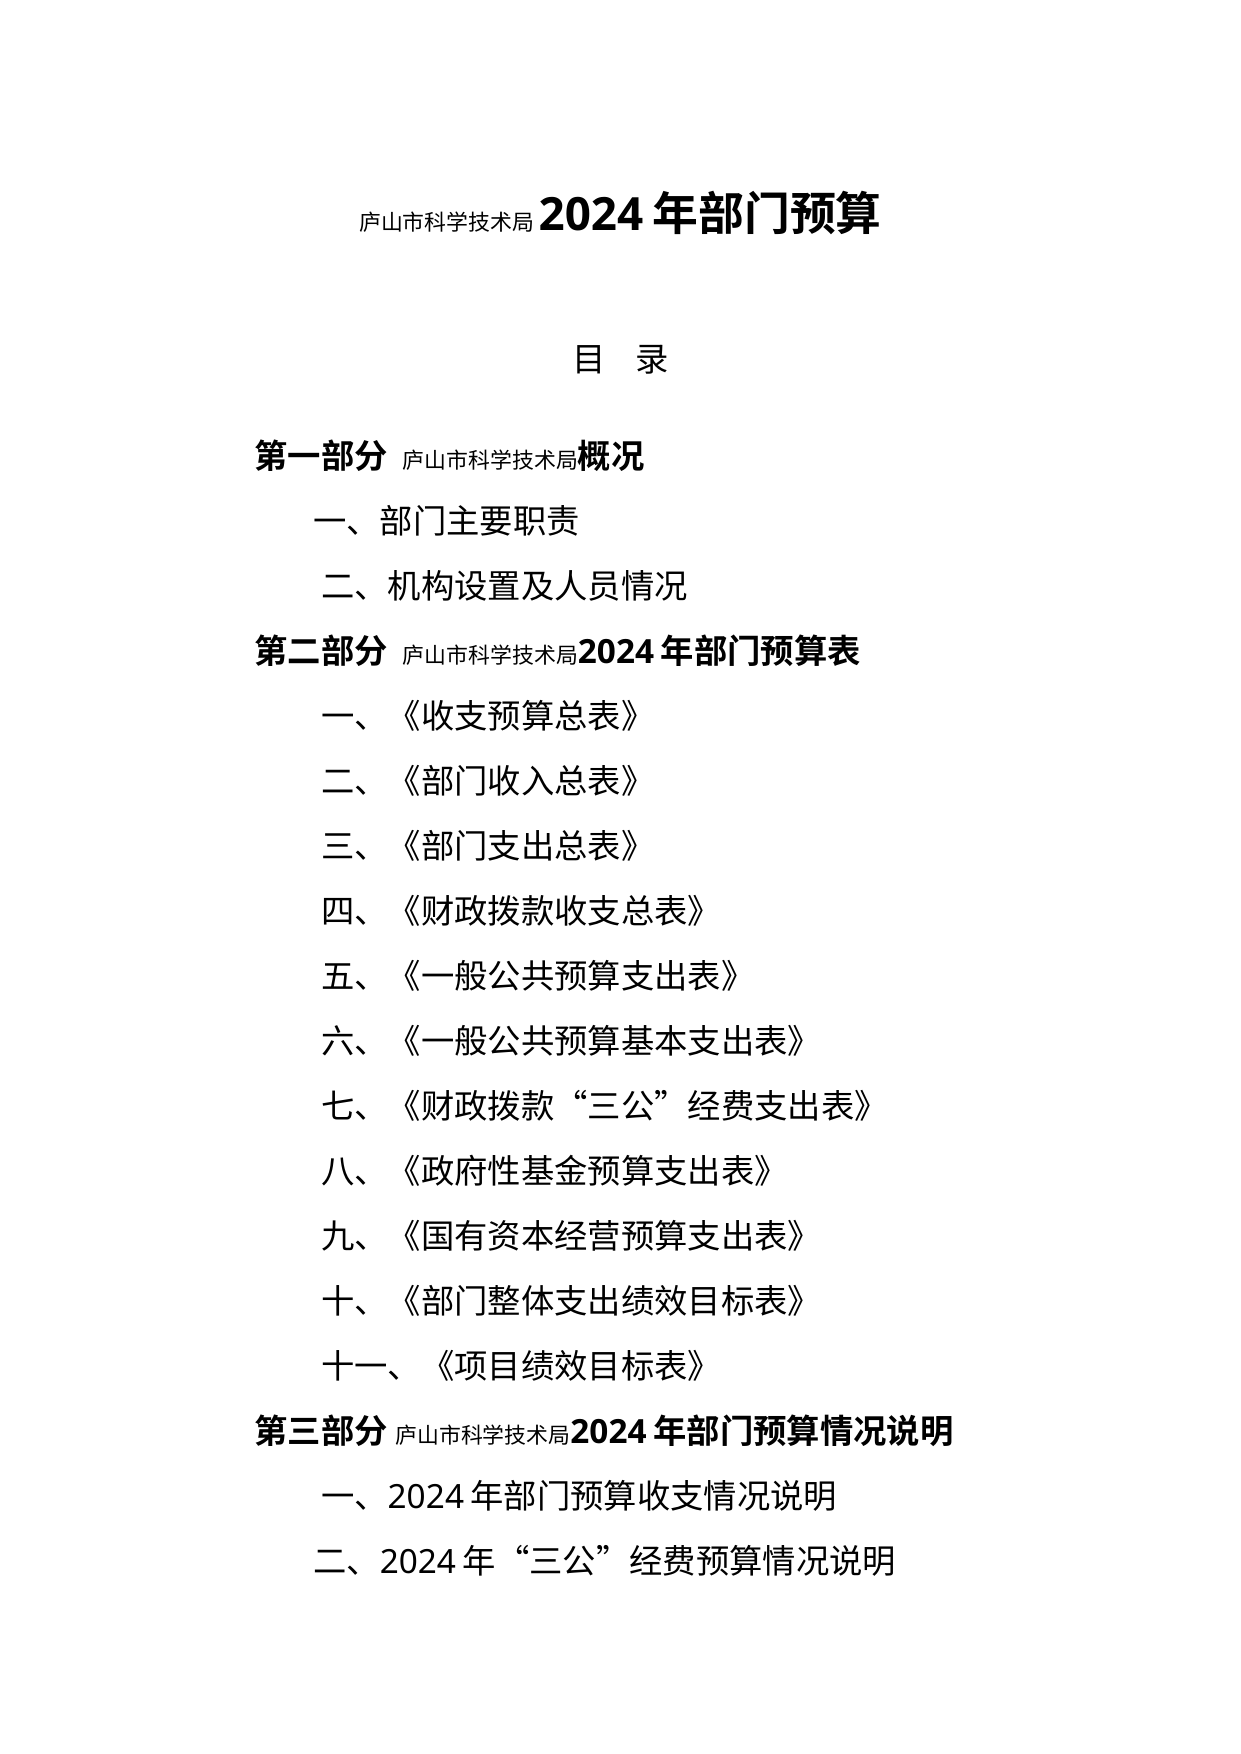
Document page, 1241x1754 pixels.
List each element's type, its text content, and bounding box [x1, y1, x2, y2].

text 七、《财政拨款“三公”经费支出表》 [187, 1072, 1053, 1137]
text 二、2024年“三公”经费预算情况说明 [187, 1527, 1053, 1592]
text 四、《财政拨款收支总表》 [187, 877, 1053, 942]
text 十一、《项目绩效目标表》 [187, 1332, 1053, 1397]
text 十、《部门整体支出绩效目标表》 [187, 1267, 1053, 1332]
text 第一部分 庐山市科学技术局概况 [187, 422, 1053, 487]
text 三、《部门支出总表》 [187, 812, 1053, 877]
text 八、《政府性基金预算支出表》 [187, 1137, 1053, 1202]
text 第二部分 庐山市科学技术局2024年部门预算表 [187, 617, 1053, 682]
text 第三部分 庐山市科学技术局2024年部门预算情况说明 [187, 1397, 1053, 1462]
text 一、部门主要职责 [187, 487, 1053, 552]
text 二、机构设置及人员情况 [187, 552, 1053, 617]
text 庐山市科学技术局2024年部门预算 [187, 162, 1053, 259]
text 二、《部门收入总表》 [187, 747, 1053, 812]
text 一、《收支预算总表》 [187, 682, 1053, 747]
text 目 录 [187, 324, 1053, 389]
text 九、《国有资本经营预算支出表》 [187, 1202, 1053, 1267]
text 一、2024年部门预算收支情况说明 [187, 1462, 1053, 1527]
text 五、《一般公共预算支出表》 [187, 942, 1053, 1007]
text 六、《一般公共预算基本支出表》 [187, 1007, 1053, 1072]
